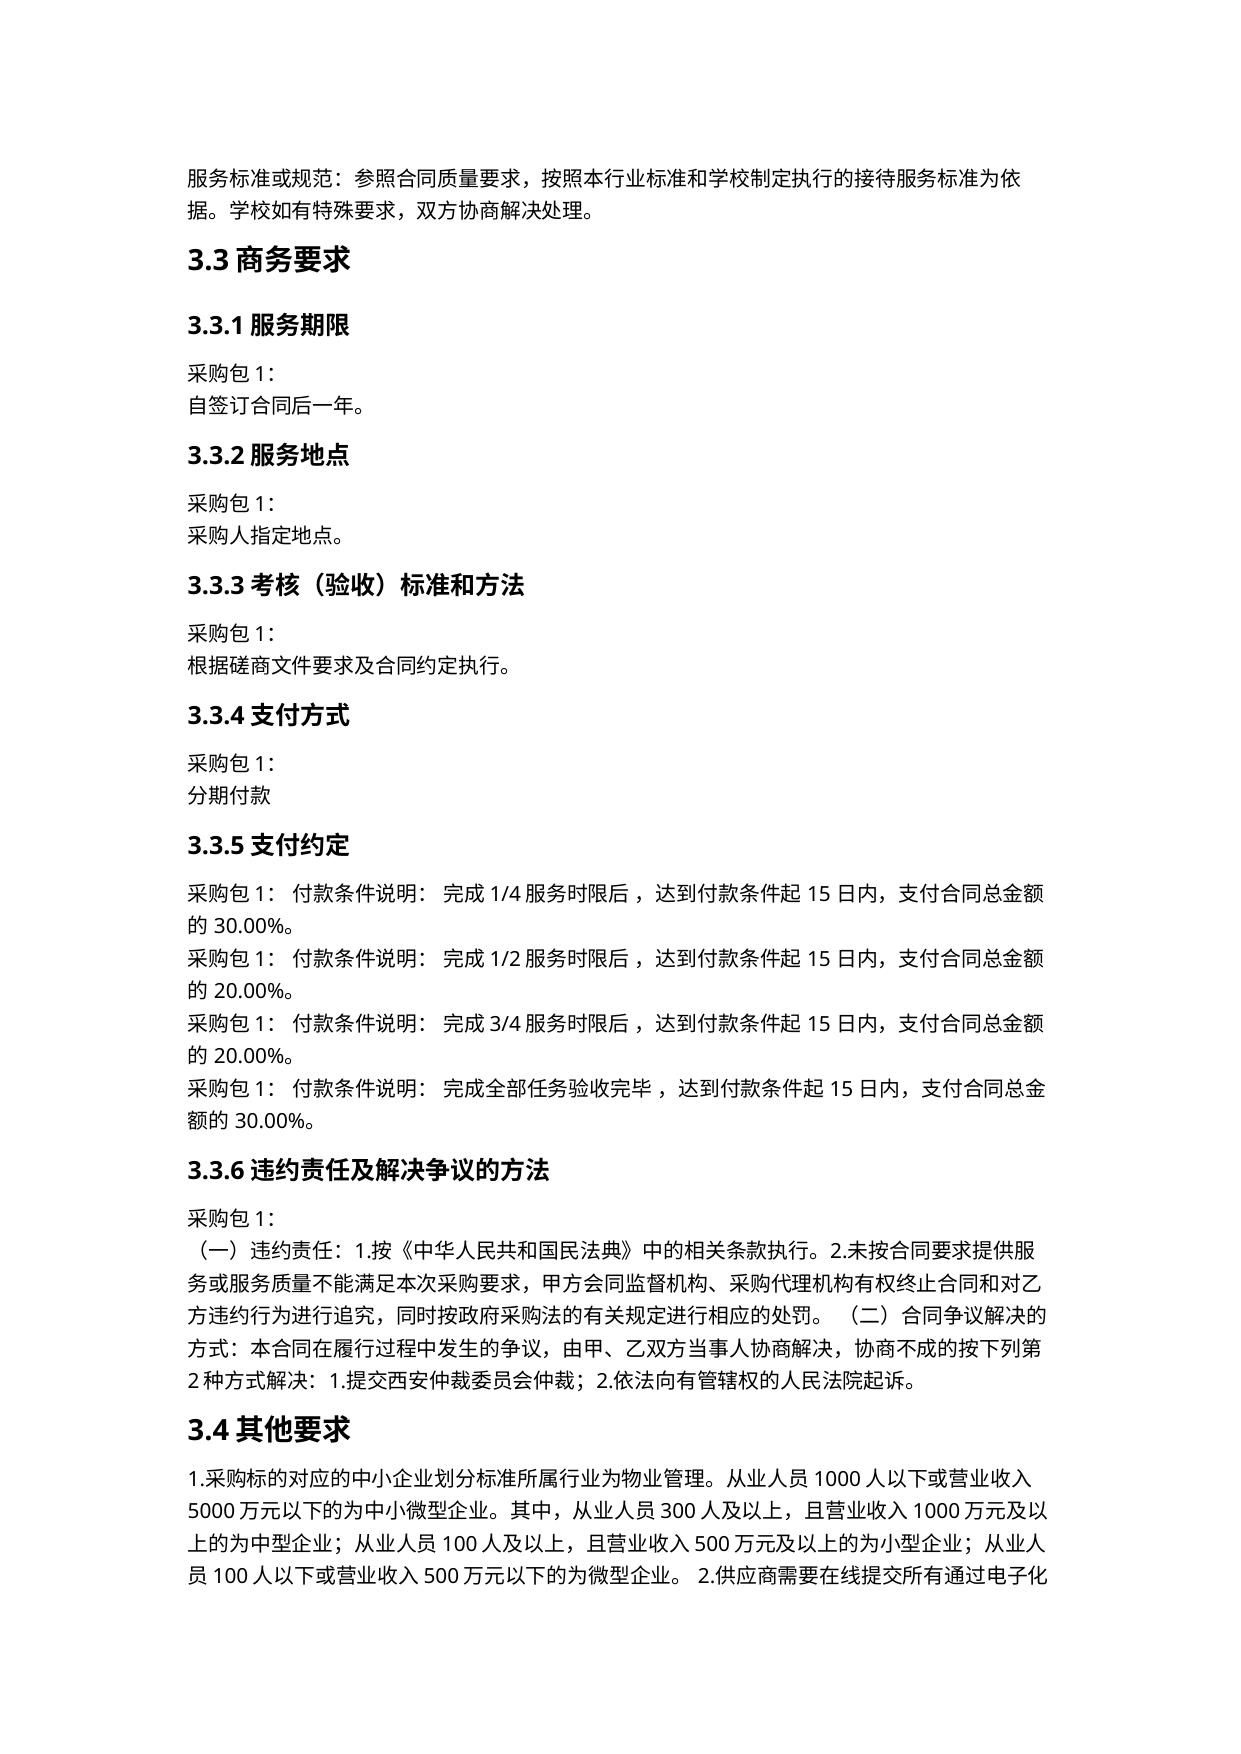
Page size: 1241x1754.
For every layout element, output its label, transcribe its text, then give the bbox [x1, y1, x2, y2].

text 采购包1： [187, 747, 1053, 779]
text 3.3.1服务期限 [187, 292, 1053, 357]
text 采购包1： [187, 1202, 1053, 1234]
text 自签订合同后一年。 [187, 389, 1053, 422]
text 采购人指定地点。 [187, 519, 1053, 552]
text 采购包1： [187, 487, 1053, 519]
text 采购包1： 付款条件说明： 完成3/4服务时限后 ，达到付款条件起 15 日内，支付合同总金额的 20.00%。 [187, 1007, 1053, 1072]
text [187, 1462, 1053, 1592]
text 分期付款 [187, 779, 1053, 812]
text 3.3.3考核（验收）标准和方法 [187, 552, 1053, 617]
text 3.4其他要求 [187, 1397, 1053, 1462]
text 3.3.6违约责任及解决争议的方法 [187, 1137, 1053, 1202]
text 采购包1： 付款条件说明： 完成1/4服务时限后 ，达到付款条件起 15 日内，支付合同总金额的 30.00%。 [187, 877, 1053, 942]
text 3.3.2服务地点 [187, 422, 1053, 487]
text 3.3商务要求 [187, 227, 1053, 292]
text 3.3.4支付方式 [187, 682, 1053, 747]
text 服务标准或规范：参照合同质量要求，按照本行业标准和学校制定执行的接待服务标准为依据。学校如有特殊要求，双方协商解决处理。 [187, 162, 1053, 227]
text 3.3.5支付约定 [187, 812, 1053, 877]
text 根据磋商文件要求及合同约定执行。 [187, 649, 1053, 682]
text 采购包1： 付款条件说明： 完成全部任务验收完毕 ，达到付款条件起 15 日内，支付合同总金额的 30.00%。 [187, 1072, 1053, 1137]
text （一）违约责任：1.按《中华人民共和国民法典》中的相关条款执行。2.未按合同要求提供服务或服务质量不能满足本次采购要求，甲方会同监督机构、采购代理机构有权终止合同和对乙方违约行为进行追究，同时按政府采购法的有关规定进行相应的处罚。 （二）合同争议解决的方式：本合同在履行过程中发生的争议，由甲、乙双方当事人协商解决，协商不成的按下列第2种方式解决：1.提交西安仲裁委员会仲裁；2.依法向有管辖权的人民法院起诉。 [187, 1234, 1053, 1397]
text 采购包1： [187, 617, 1053, 649]
text 采购包1： [187, 357, 1053, 389]
text 采购包1： 付款条件说明： 完成1/2服务时限后 ，达到付款条件起 15 日内，支付合同总金额的 20.00%。 [187, 942, 1053, 1007]
